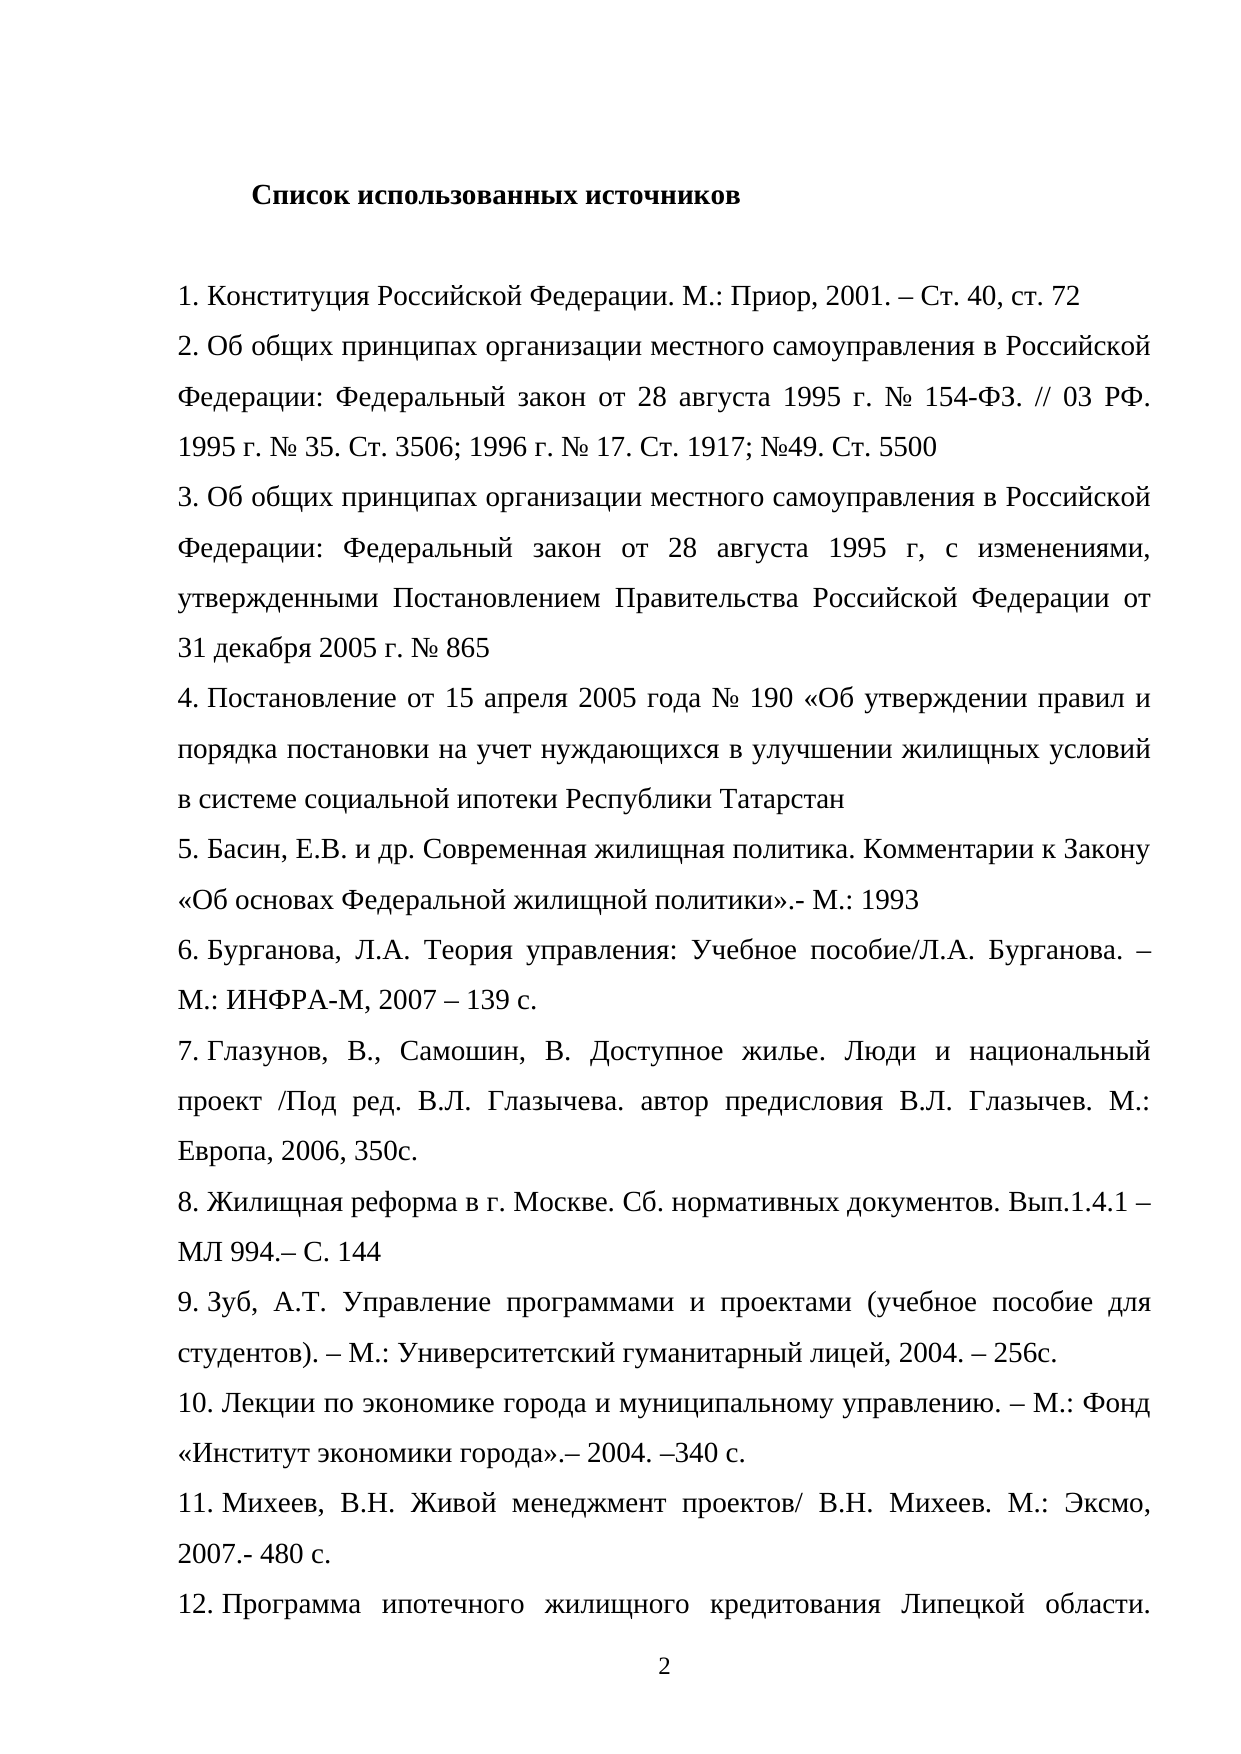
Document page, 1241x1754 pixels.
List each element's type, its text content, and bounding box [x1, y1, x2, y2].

list Об общих принципах организации местного самоуправления в Российской Федерации: Федеральный закон от 28 августа 1995 г. № 154-ФЗ. // 03 РФ. 1995 г. № 35. Ст. 3506; 1996 г. № 17. Ст. 1917; №49. Ст. 5500 [177, 328, 1152, 463]
list Зуб, А.Т. Управление программами и проектами (учебное пособие для студентов). – М.: Университетский гуманитарный лицей, 2004. – 256с. [177, 1284, 1152, 1368]
list Бурганова, Л.А. Теория управления: Учебное пособие/Л.А. Бурганова. – М.: ИНФРА-М, 2007 – 139 с. [177, 932, 1152, 1016]
text Список использованных источников [177, 177, 1152, 211]
list Басин, Е.В. и др. Современная жилищная политика. Комментарии к Закону «Об основах Федеральной жилищной политики».- М.: 1993 [177, 832, 1152, 915]
list Лекции по экономике города и муниципальному управлению. – М.: Фонд «Институт экономики города».– 2004. –340 с. [177, 1385, 1152, 1469]
list Глазунов, В., Самошин, В. Доступное жилье. Люди и национальный проект /Под ред. В.Л. Глазычева. автор предисловия В.Л. Глазычев. М.: Европа, 2006, 350с. [177, 1033, 1152, 1167]
list Михеев, В.Н. Живой менеджмент проектов/ В.Н. Михеев. М.: Эксмо, 2007.- 480 с. [177, 1486, 1152, 1569]
list Постановление от 15 апреля 2005 года № 190 «Об утверждении правил и порядка постановки на учет нуждающихся в улучшении жилищных условий в системе социальной ипотеки Республики Татарстан [177, 681, 1152, 815]
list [177, 1586, 1152, 1620]
list Конституция Российской Федерации. М.: Приор, 2001. – Ст. 40, ст. 72 [177, 278, 1152, 312]
list Жилищная реформа в г. Москве. Сб. нормативных документов. Вып.1.4.1 –МЛ 994.– С. 144 [177, 1184, 1152, 1268]
list Об общих принципах организации местного самоуправления в Российской Федерации: Федеральный закон от 28 августа 1995 г, с изменениями, утвержденными Постановлением Правительства Российской Федерации от 31 декабря 2005 г. № 865 [177, 479, 1152, 664]
